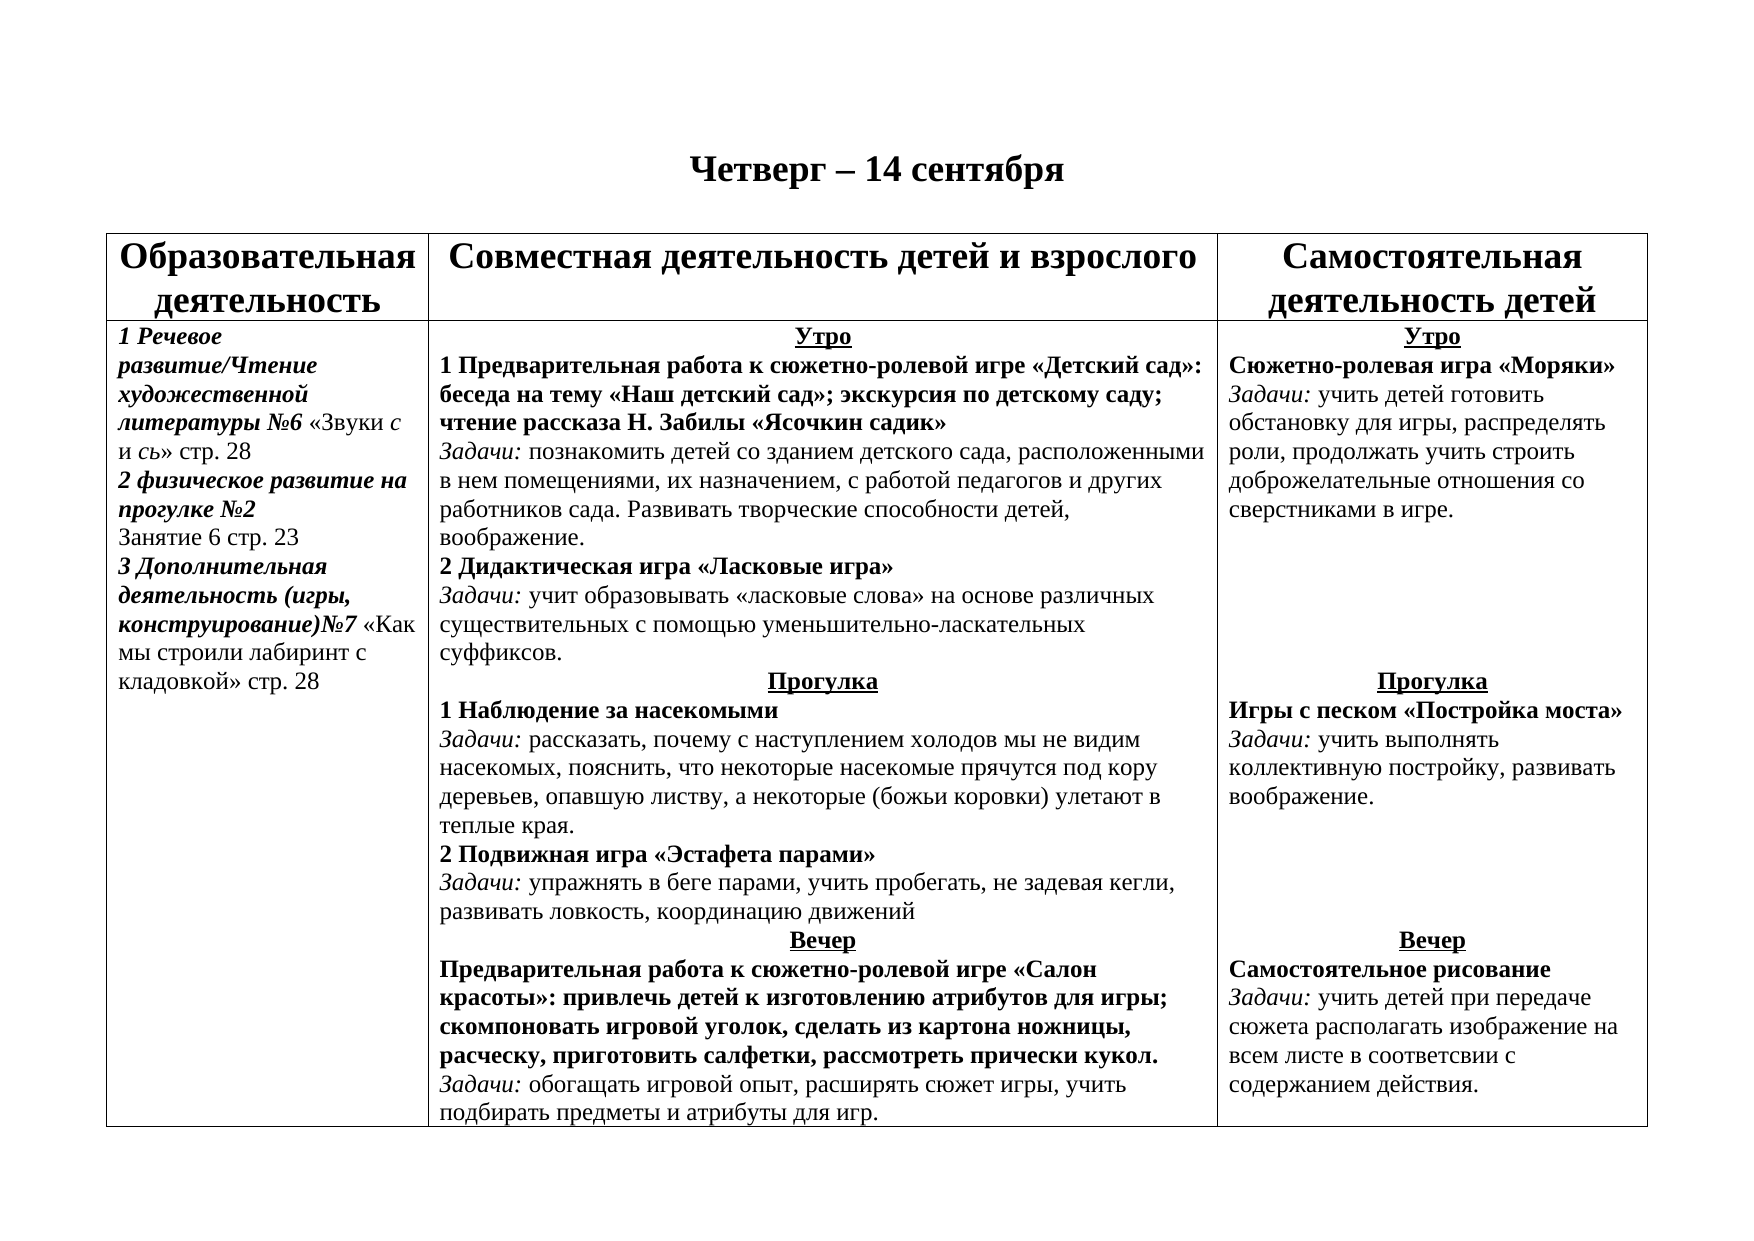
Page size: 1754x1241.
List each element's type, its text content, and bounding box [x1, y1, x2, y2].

table_cell 1 Речевое развитие/Чтение художественной литературы №6 «Звуки с и сь» стр. 28 2 физическое развитие на прогулке №2 Занятие 6 стр. 23 3 Дополнительная деятельность (игры, конструирование)№7 «Как мы строили лабиринт с кладовкой» стр. 28 [107, 321, 428, 1126]
table_cell Утро 1 Предварительная работа к сюжетно-ролевой игре «Детский сад»: беседа на тему «Наш детский сад»; экскурсия по детскому саду; чтение рассказа Н. Забилы «Ясочкин садик» Задачи: познакомить детей со зданием детского сада, расположенными в нем помещениями, их назначением, с работой педагогов и других работников сада. Развивать творческие способности детей, воображение. 2 Дидактическая игра «Ласковые игра» Задачи: учит образовывать «ласковые слова» на основе различных существительных с помощью уменьшительно-ласкательных суффиксов. Прогулка 1 Наблюдение за насекомыми Задачи: рассказать, почему с наступлением холодов мы не видим насекомых, пояснить, что некоторые насекомые прячутся под кору деревьев, опавшую листву, а некоторые (божьи коровки) улетают в теплые края. 2 Подвижная игра «Эстафета парами» Задачи: упражнять в беге парами, учить пробегать, не задевая кегли, развивать ловкость, координацию движений Вечер Предварительная работа к сюжетно-ролевой игре «Салон красоты»: привлечь детей к изготовлению атрибутов для игры; скомпоновать игровой уголок, сделать из картона ножницы, расческу, приготовить салфетки, рассмотреть прически кукол. Задачи: обогащать игровой опыт, расширять сюжет игры, учить подбирать предметы и атрибуты для игр. [429, 321, 1217, 1126]
table_header Образовательная деятельность [107, 234, 428, 320]
table_header Самостоятельная деятельность детей [1218, 234, 1647, 320]
text Четверг – 14 сентября [118, 147, 1636, 190]
table_cell Утро Сюжетно-ролевая игра «Моряки» Задачи: учить детей готовить обстановку для игры, распределять роли, продолжать учить строить доброжелательные отношения со сверстниками в игре. Прогулка Игры с песком «Постройка моста» Задачи: учить выполнять коллективную постройку, развивать воображение. Вечер Самостоятельное рисование Задачи: учить детей при передаче сюжета располагать изображение на всем листе в соответсвии с содержанием действия. [1218, 321, 1647, 1126]
table_header Совместная деятельность детей и взрослого [429, 234, 1217, 320]
